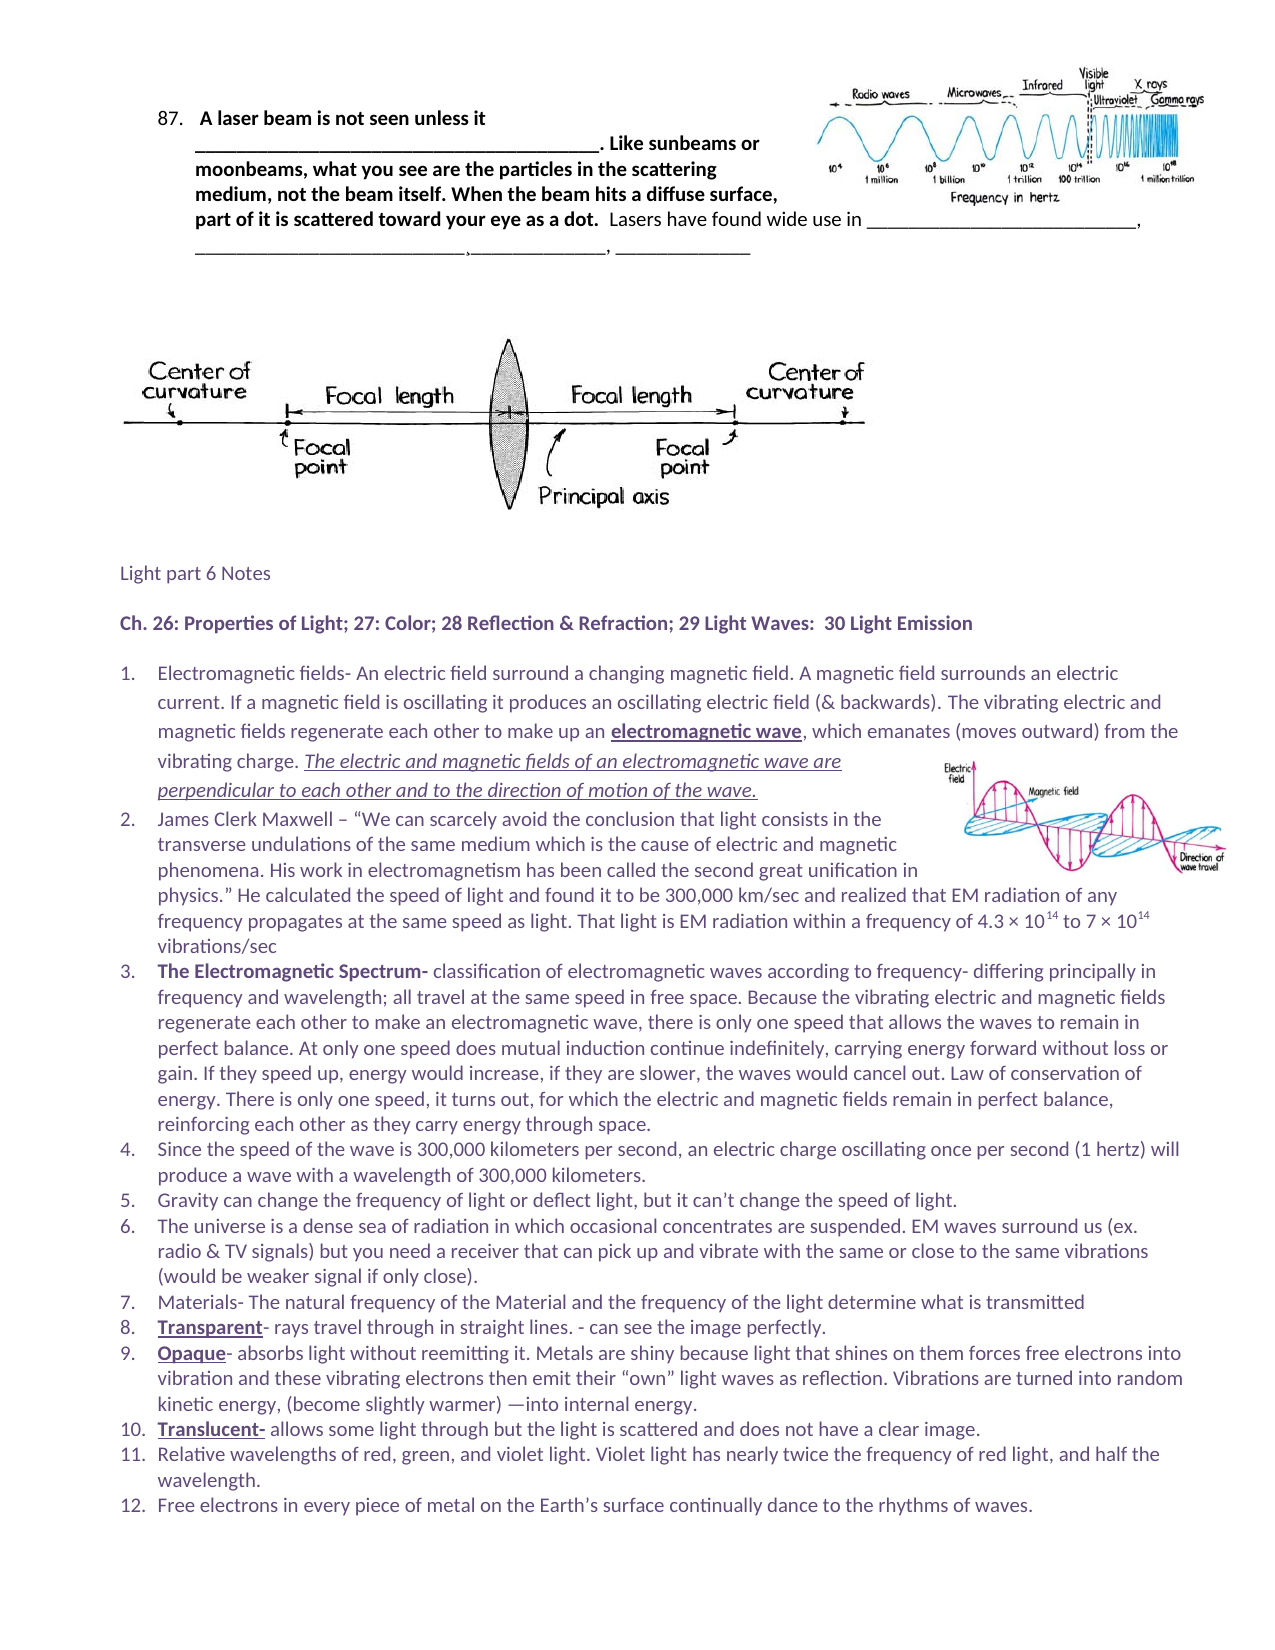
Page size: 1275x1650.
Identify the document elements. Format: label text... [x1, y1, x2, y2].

list The universe is a dense sea of radiation in which occasional concentrates are suspended. EM waves surround us (ex. radio & TV signals) but you need a receiver that can pick up and vibrate with the same or close to the same vibrations (would be weaker signal if only close). [120, 1213, 1185, 1289]
list Relative wavelengths of red, green, and violet light. Violet light has nearly twice the frequency of red light, and half the wavelength. [120, 1442, 1185, 1492]
picture [802, 65, 1210, 207]
text Light part 6 Notes [120, 560, 1185, 586]
list Since the speed of the wave is 300,000 kilometers per second, an electric charge oscillating once per second (1 hertz) will produce a wave with a wavelength of 300,000 kilometers. [120, 1137, 1185, 1187]
list The Electromagnetic Spectrum- classification of electromagnetic waves according to frequency- differing principally in frequency and wavelength; all travel at the same speed in free space. Because the vibrating electric and magnetic fields regenerate each other to make an electromagnetic wave, there is only one speed that allows the waves to remain in perfect balance. At only one speed does mutual induction continue indefinitely, carrying energy forward without loss or gain. If they speed up, energy would increase, if they are slower, the waves would cancel out. Law of conservation of energy. There is only one speed, it turns out, for which the electric and magnetic fields remain in perfect balance, reinforcing each other as they carry energy through space. [120, 959, 1185, 1137]
list A laser beam is not seen unless it _______________________________________. Like sunbeams or moonbeams, what you see are the particles in the scattering medium, not the beam itself. When the beam hits a diffuse surface, part of it is scattered toward your eye as a dot. Lasers have found wide use in __________________________, __________________________¸_____________, _____________ [157, 105, 1185, 257]
list Transparent- rays travel through in straight lines. - can see the image perfectly. [120, 1314, 1185, 1340]
text Ch. 26: Properties of Light; 27: Color; 28 Reflection & Refraction; 29 Light Waves: 30 Light Emission [120, 610, 1185, 636]
list Opaque- absorbs light without reemitting it. Metals are shiny because light that shines on them forces free electrons into vibration and these vibrating electrons then emit their “own” light waves as reflection. Vibrations are turned into random kinetic energy, (become slightly warmer) —into internal energy. [120, 1340, 1185, 1416]
list Gravity can change the frequency of light or deflect light, but it can’t change the speed of light. [120, 1187, 1185, 1213]
picture [120, 333, 876, 510]
picture [940, 757, 1228, 877]
list Materials- The natural frequency of the Material and the frequency of the light determine what is transmitted [120, 1289, 1185, 1314]
list Translucent- allows some light through but the light is scattered and does not have a clear image. [120, 1416, 1185, 1442]
list Electromagnetic fields- An electric field surround a changing magnetic field. A magnetic field surrounds an electric current. If a magnetic field is oscillating it produces an oscillating electric field (& backwards). The vibrating electric and magnetic fields regenerate each other to make up an electromagnetic wave, which emanates (moves outward) from the vibrating charge. The electric and magnetic fields of an electromagnetic wave are perpendicular to each other and to the direction of motion of the wave. [120, 660, 1185, 802]
list Free electrons in every piece of metal on the Earth’s surface continually dance to the rhythms of waves. [120, 1492, 1185, 1518]
list James Clerk Maxwell – “We can scarcely avoid the conclusion that light consists in the transverse undulations of the same medium which is the cause of electric and magnetic phenomena. His work in electromagnetism has been called the second great unification in physics.” He calculated the speed of light and found it to be 300,000 km/sec and realized that EM radiation of any frequency propagates at the same speed as light. That light is EM radiation within a frequency of 4.3 × 1014 to 7 × 1014 vibrations/sec [120, 806, 1185, 959]
